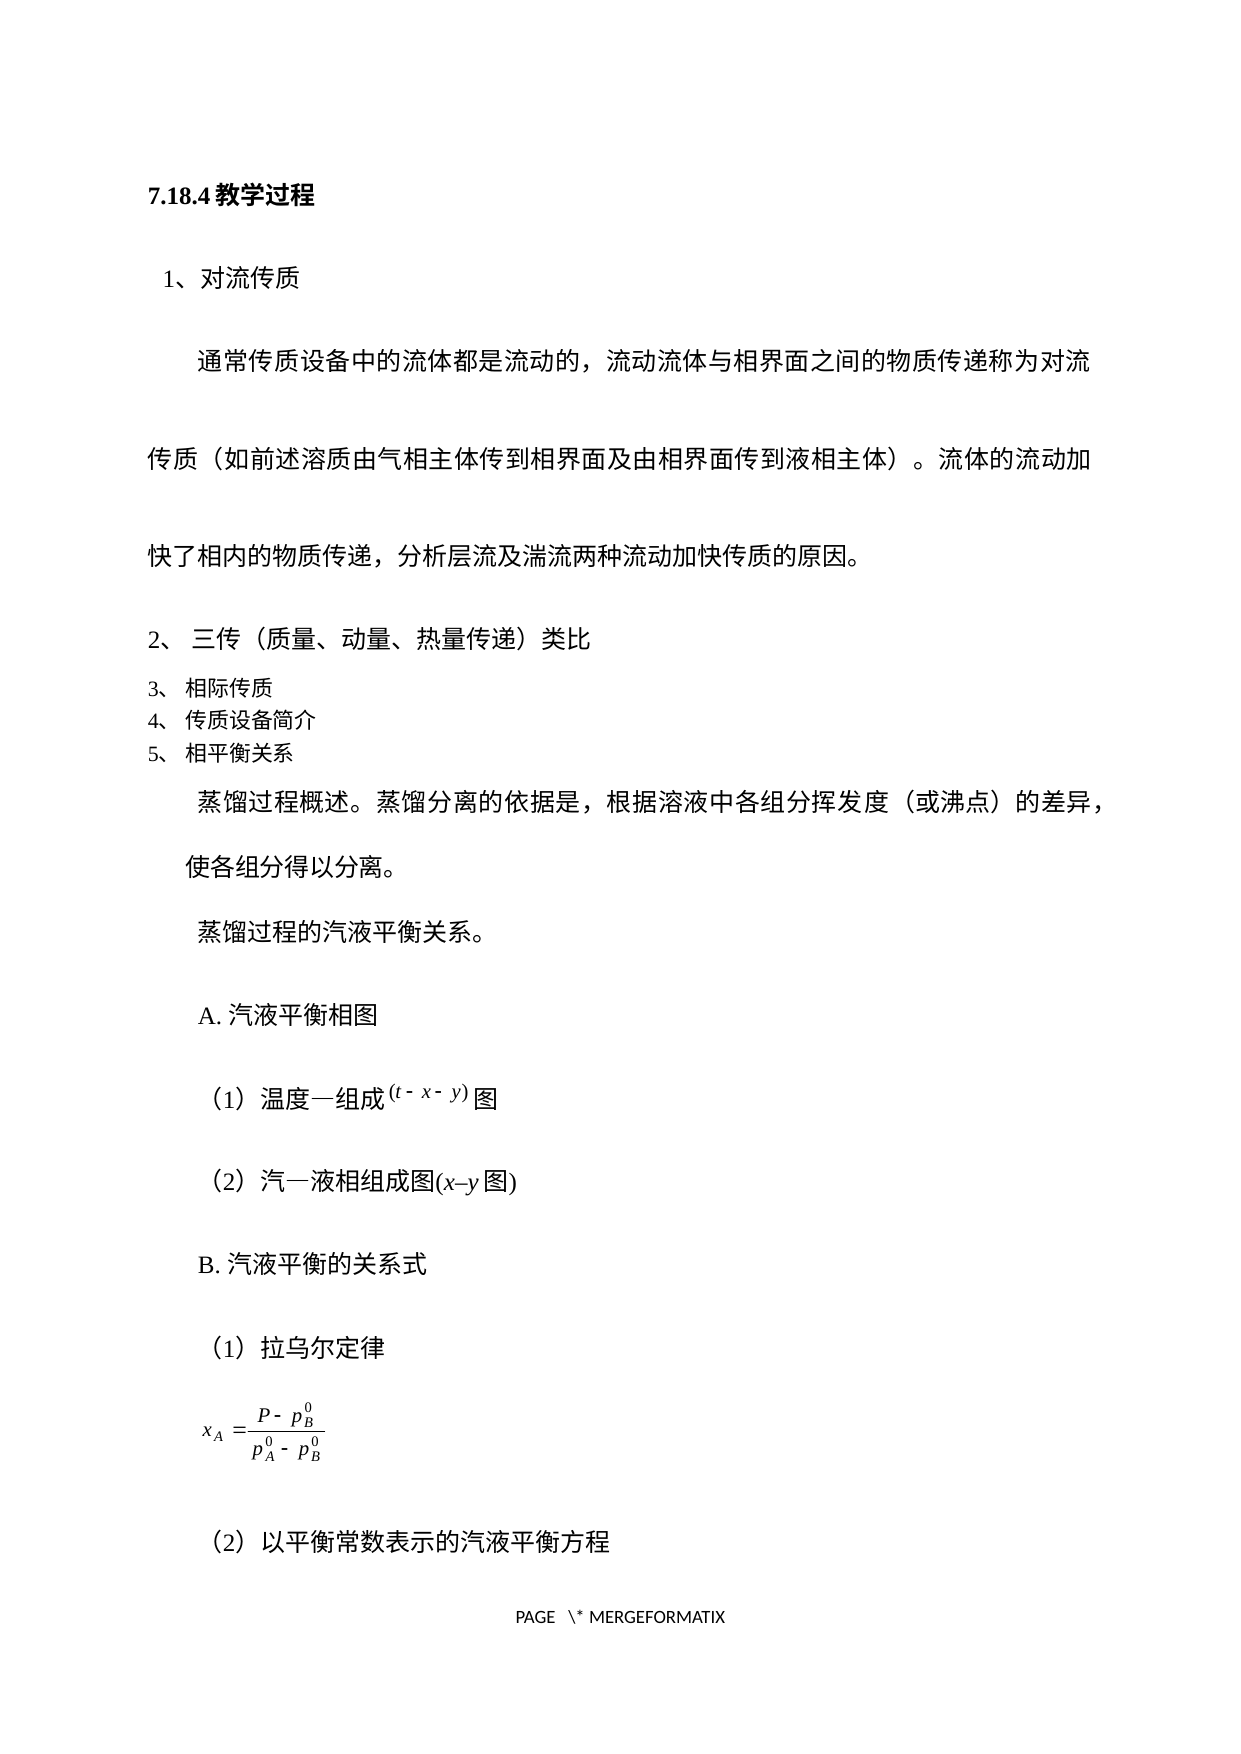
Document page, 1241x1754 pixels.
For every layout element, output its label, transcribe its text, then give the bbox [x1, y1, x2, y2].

text 1、对流传质 [148, 244, 1092, 309]
list 蒸馏过程概述。蒸馏分离的依据是，根据溶液中各组分挥发度（或沸点）的差异，使各组分得以分离。 [185, 768, 1092, 898]
text B. 汽液平衡的关系式 [148, 1231, 1092, 1296]
text 通常传质设备中的流体都是流动的，流动流体与相界面之间的物质传递称为对流传质（如前述溶质由气相主体传到相界面及由相界面传到液相主体）。流体的流动加快了相内的物质传递，分析层流及湍流两种流动加快传质的原因。 [148, 327, 1092, 587]
text （2）以平衡常数表示的汽液平衡方程 [148, 1508, 1092, 1573]
list 传质设备简介 [148, 703, 1092, 736]
list 相平衡关系 [148, 736, 1092, 768]
list 相际传质 [148, 671, 1092, 703]
text 蒸馏过程的汽液平衡关系。 [148, 898, 1092, 963]
text （2）汽—液相组成图(x–y图) [148, 1147, 1092, 1212]
subtitle 7.18.4教学过程 [148, 161, 1092, 226]
text A. 汽液平衡相图 [148, 981, 1092, 1046]
text （1）温度—组成图 [148, 1064, 1092, 1129]
text （1）拉乌尔定律 [148, 1314, 1092, 1379]
list 三传（质量、动量、热量传递）类比 [148, 606, 1092, 671]
